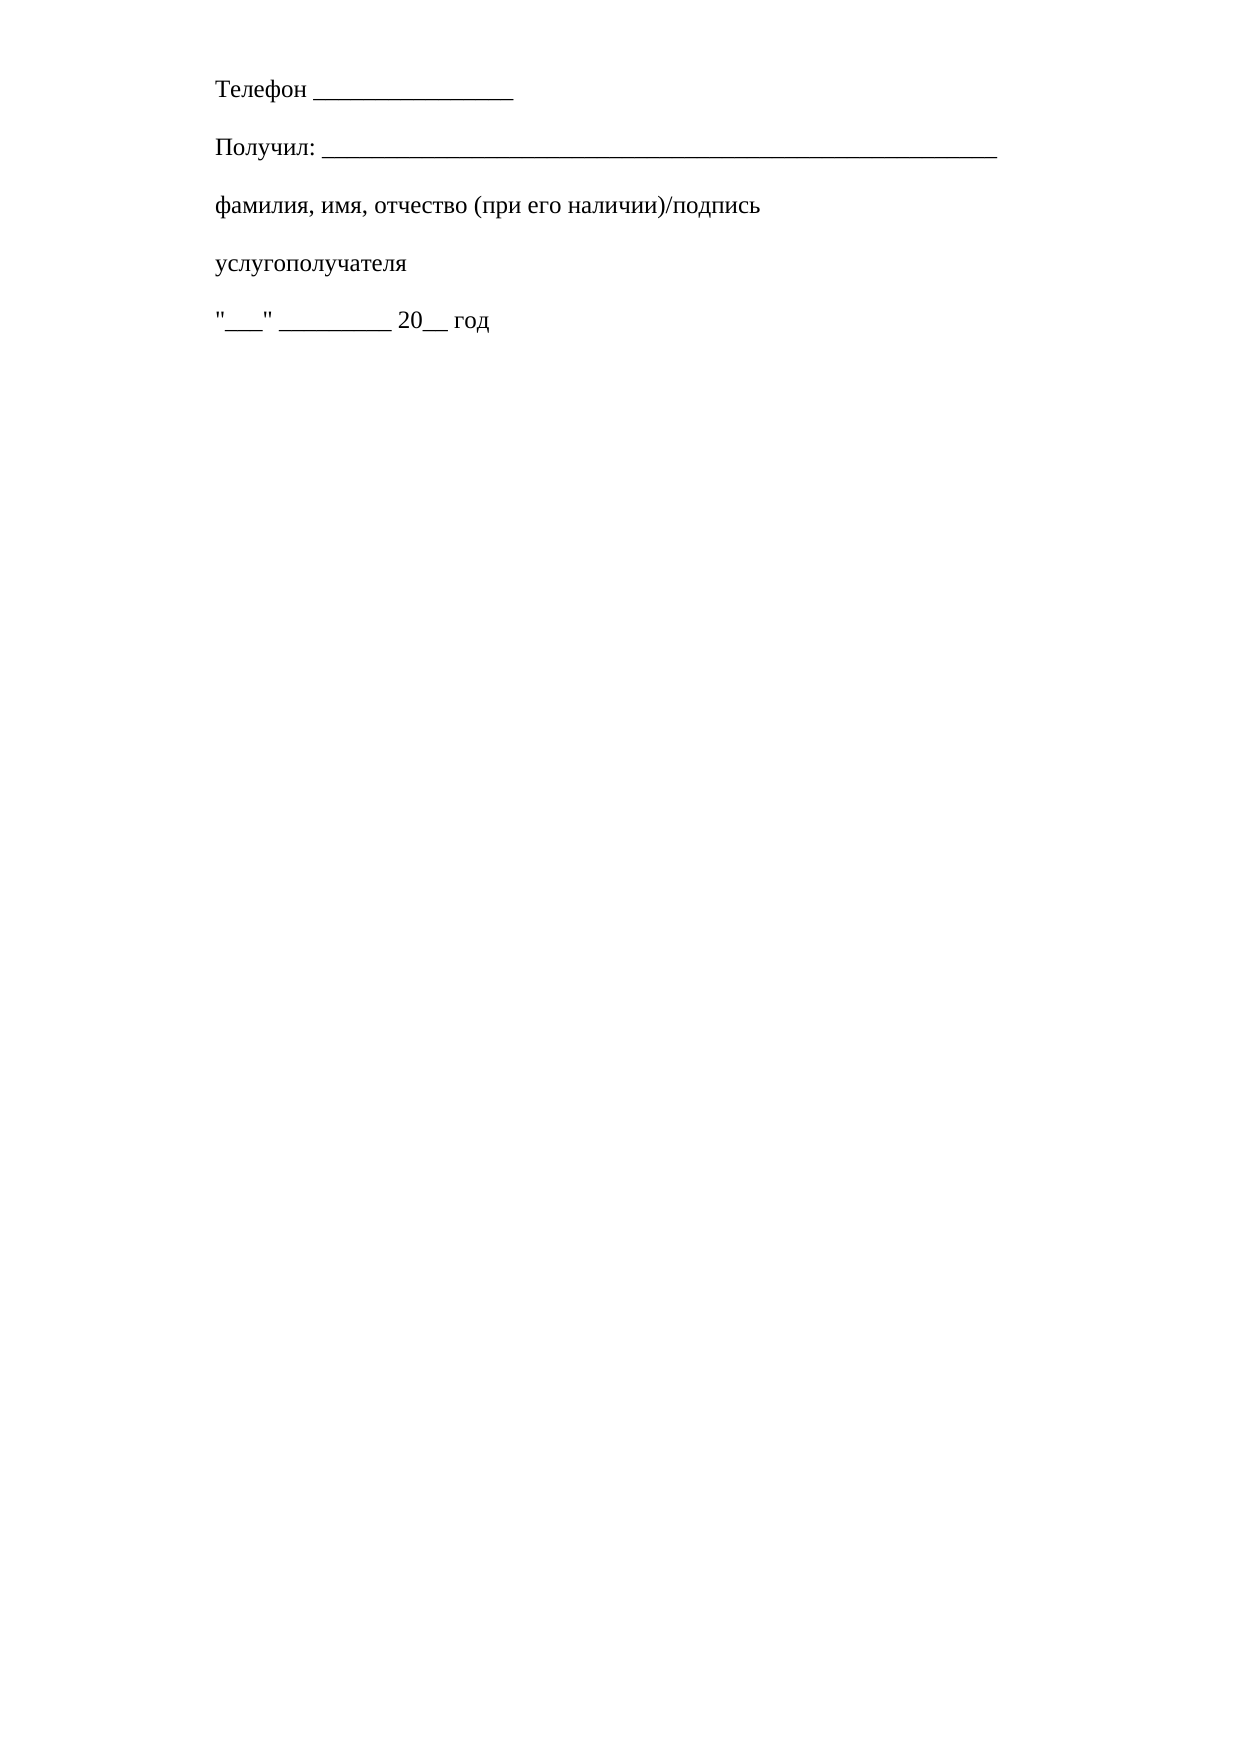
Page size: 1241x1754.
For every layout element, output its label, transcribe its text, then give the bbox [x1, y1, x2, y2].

text "___" _________ 20__ год [177, 306, 1152, 334]
text Получил: ______________________________________________________ [177, 132, 1152, 161]
text Телефон ________________ [177, 74, 1152, 103]
text фамилия, имя, отчество (при его наличии)/подпись [177, 190, 1152, 218]
text услугополучателя [177, 248, 1152, 276]
